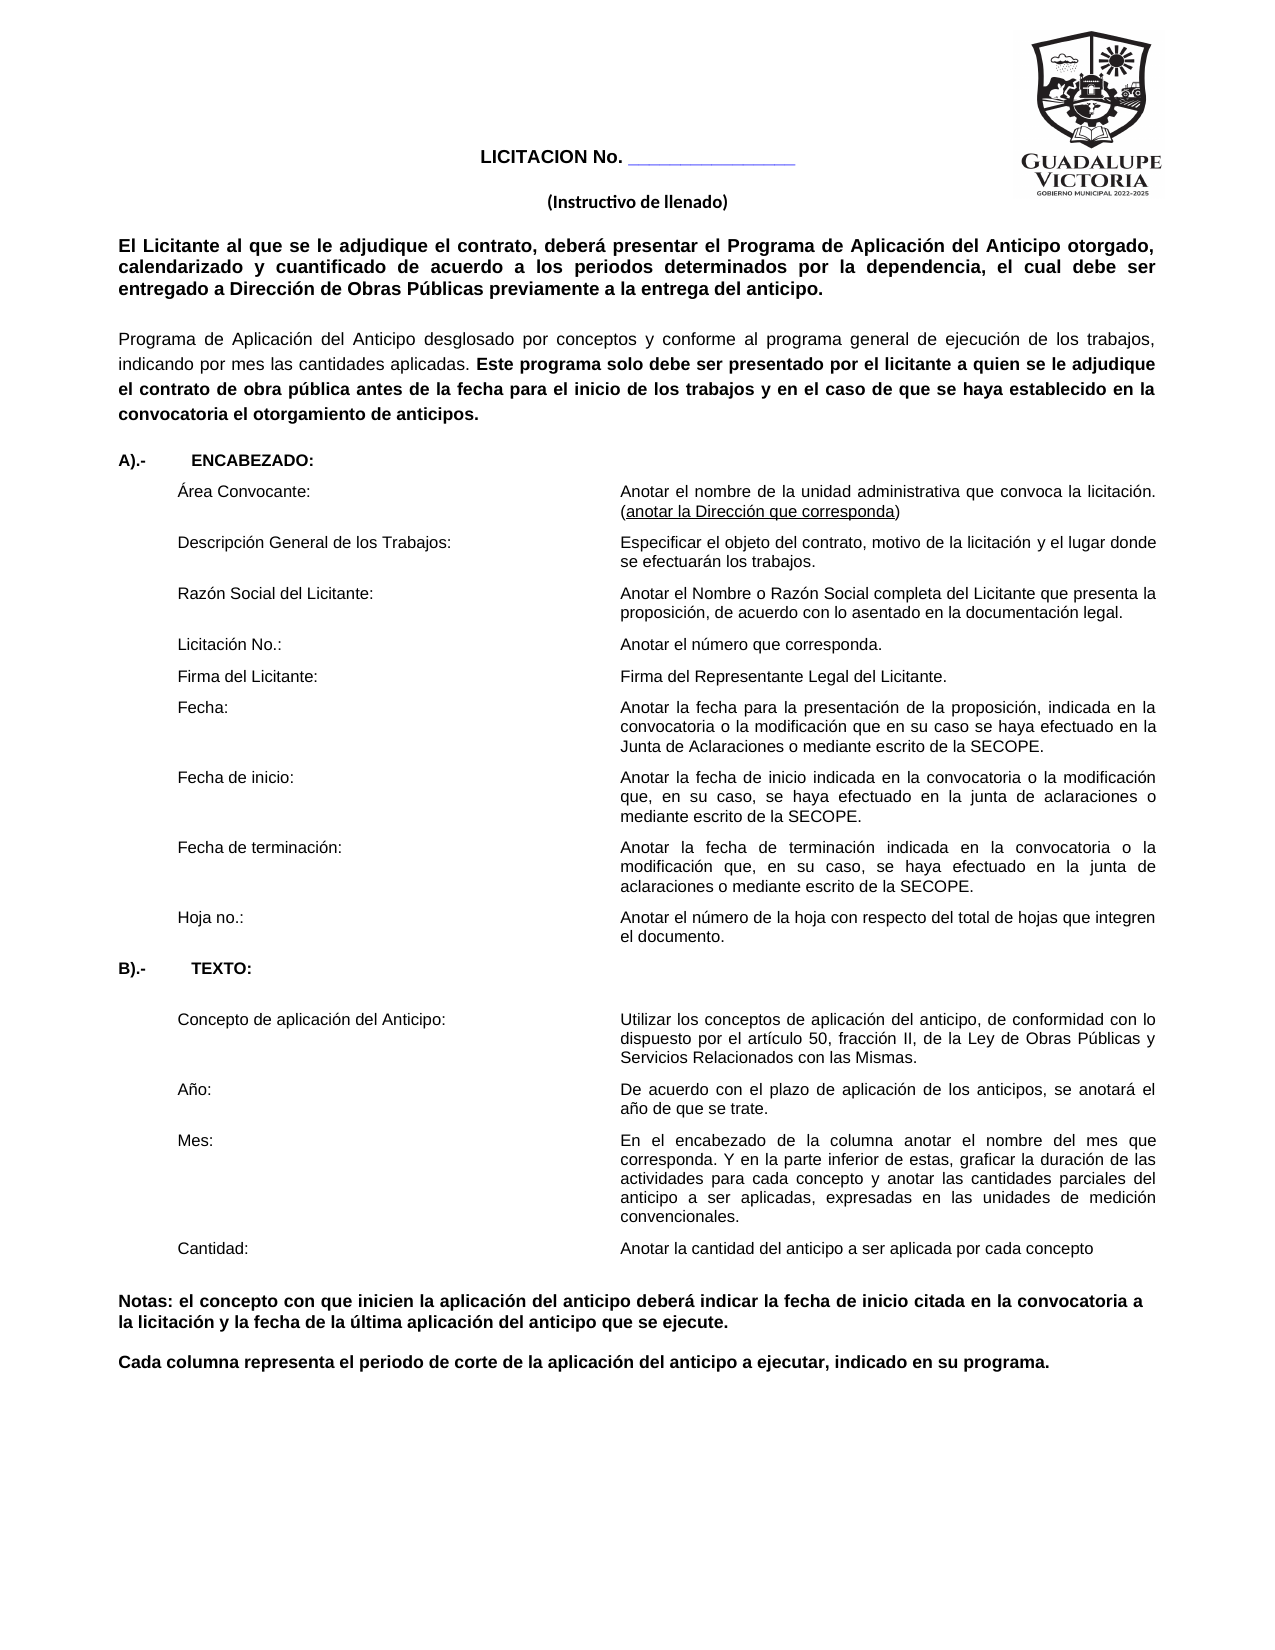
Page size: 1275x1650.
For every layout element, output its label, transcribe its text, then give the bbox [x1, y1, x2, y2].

text Licitación No.: Anotar el número que corresponda. [177, 635, 1157, 654]
text Programa de Aplicación del Anticipo desglosado por conceptos y conforme al programa general de ejecución de los trabajos, indicando por mes las cantidades aplicadas. Este programa solo debe ser presentado por el licitante a quien se le adjudique el contrato de obra pública antes de la fecha para el inicio de los trabajos y en el caso de que se haya establecido en la convocatoria el otorgamiento de anticipos. [118, 324, 1157, 424]
text Concepto de aplicación del Anticipo: Utilizar los conceptos de aplicación del anticipo, de conformidad con lo dispuesto por el artículo 50, fracción II, de la Ley de Obras Públicas y Servicios Relacionados con las Mismas. [177, 1010, 1157, 1067]
text Razón Social del Licitante: Anotar el Nombre o Razón Social completa del Licitante que presenta la proposición, de acuerdo con lo asentado en la documentación legal. [177, 584, 1157, 622]
text (Instructivo de llenado) [118, 190, 1157, 213]
text B).- TEXTO: [118, 959, 1157, 978]
text Firma del Licitante: Firma del Representante Legal del Licitante. [177, 666, 1157, 686]
text Área Convocante: Anotar el nombre de la unidad administrativa que convoca la licitación. (anotar la Dirección que corresponda) [177, 482, 1157, 521]
text Mes: En el encabezado de la columna anotar el nombre del mes que corresponda. Y en la parte inferior de estas, graficar la duración de las actividades para cada concepto y anotar las cantidades parciales del anticipo a ser aplicadas, expresadas en las unidades de medición convencionales. [177, 1131, 1157, 1226]
text Hoja no.: Anotar el número de la hoja con respecto del total de hojas que integren el documento. [177, 908, 1157, 946]
picture [1012, 30, 1166, 199]
text El Licitante al que se le adjudique el contrato, deberá presentar el Programa de Aplicación del Anticipo otorgado, calendarizado y cuantificado de acuerdo a los periodos determinados por la dependencia, el cual debe ser entregado a Dirección de Obras Públicas previamente a la entrega del anticipo. [118, 235, 1157, 299]
text Fecha de inicio: Anotar la fecha de inicio indicada en la convocatoria o la modificación que, en su caso, se haya efectuado en la junta de aclaraciones o mediante escrito de la SECOPE. [177, 768, 1157, 826]
text LICITACION No. ________________ [118, 146, 1157, 167]
text Cantidad: Anotar la cantidad del anticipo a ser aplicada por cada concepto [177, 1239, 1157, 1258]
text Notas: el concepto con que inicien la aplicación del anticipo deberá indicar la fecha de inicio citada en la convocatoria a la licitación y la fecha de la última aplicación del anticipo que se ejecute. [118, 1291, 1144, 1332]
text Fecha de terminación: Anotar la fecha de terminación indicada en la convocatoria o la modificación que, en su caso, se haya efectuado en la junta de aclaraciones o mediante escrito de la SECOPE. [177, 838, 1157, 896]
text Año: De acuerdo con el plazo de aplicación de los anticipos, se anotará el año de que se trate. [177, 1080, 1157, 1118]
text A).- ENCABEZADO: [118, 445, 1152, 470]
text Descripción General de los Trabajos: Especificar el objeto del contrato, motivo de la licitación y el lugar donde se efectuarán los trabajos. [177, 533, 1157, 571]
text Cada columna representa el periodo de corte de la aplicación del anticipo a ejecutar, indicado en su programa. [118, 1352, 1114, 1373]
text Fecha: Anotar la fecha para la presentación de la proposición, indicada en la convocatoria o la modificación que en su caso se haya efectuado en la Junta de Aclaraciones o mediante escrito de la SECOPE. [177, 698, 1157, 756]
